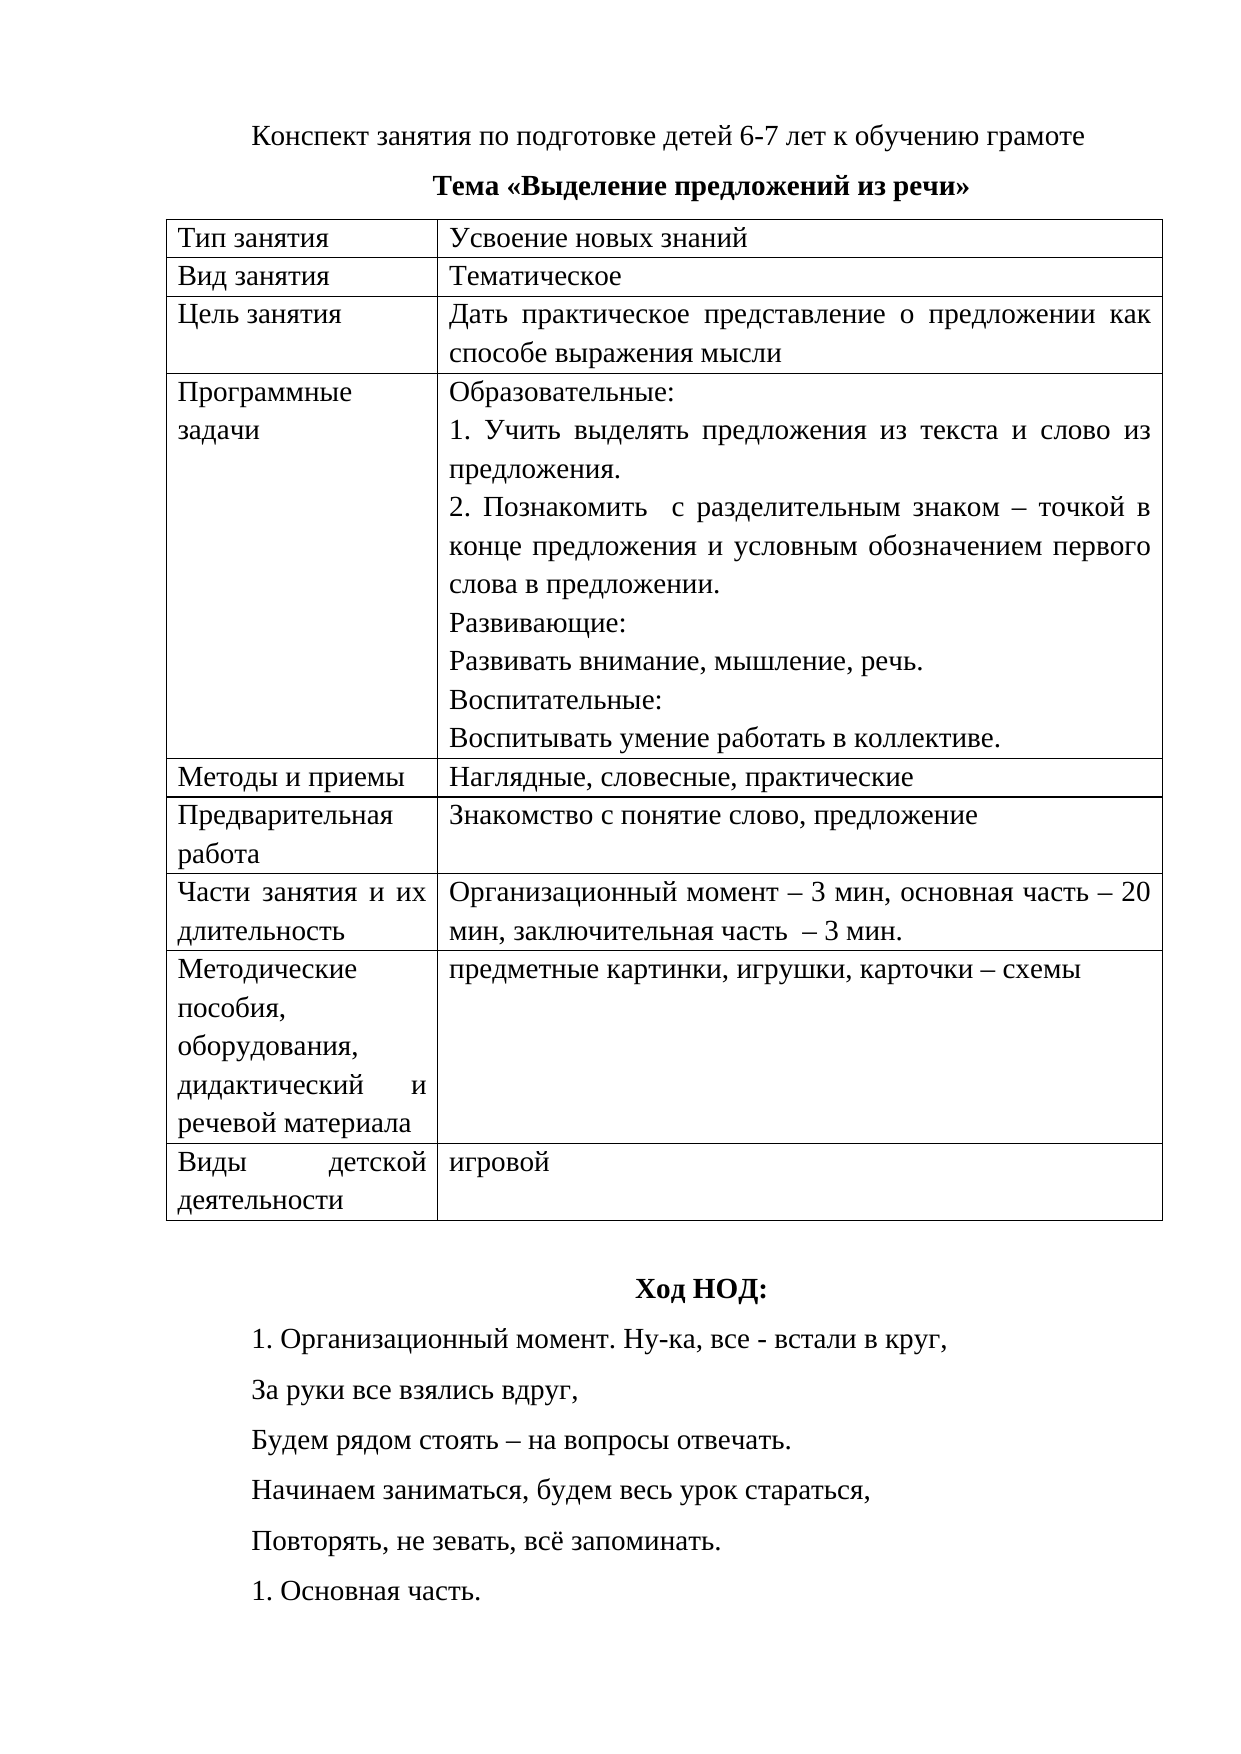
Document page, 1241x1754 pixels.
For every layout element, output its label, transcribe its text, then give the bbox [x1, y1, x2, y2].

table_cell Виды детской деятельности [167, 1144, 437, 1220]
table_cell Части занятия и их длительность [167, 874, 437, 950]
text Начинаем заниматься, будем весь урок стараться, [177, 1472, 1152, 1506]
table_cell Образовательные: 1. Учить выделять предложения из текста и слово из предложения. 2. Познакомить с разделительным знаком – точкой в конце предложения и условным обозначением первого слова в предложении. Развивающие: Развивать внимание, мышление, речь. Воспитательные: Воспитывать умение работать в коллективе. [438, 374, 1162, 758]
table_cell Программные задачи [167, 374, 437, 758]
table_cell Дать практическое представление о предложении как способе выражения мысли [438, 297, 1162, 373]
table_header Усвоение новых знаний [438, 220, 1162, 257]
text Повторять, не зевать, всё запоминать. [177, 1523, 1152, 1556]
text Будем рядом стоять – на вопросы отвечать. [177, 1422, 1152, 1456]
text Ход НОД: [177, 1271, 1152, 1305]
table_cell предметные картинки, игрушки, карточки – схемы [438, 951, 1162, 1143]
table_header Тип занятия [167, 220, 437, 257]
text Конспект занятия по подготовке детей 6-7 лет к обучению грамоте [177, 118, 1152, 152]
text Тема «Выделение предложений из речи» [177, 168, 1152, 202]
table_cell Знакомство с понятие слово, предложение [438, 798, 1162, 873]
table_cell Методы и приемы [167, 759, 437, 796]
table_cell Цель занятия [167, 297, 437, 373]
table_cell Организационный момент – 3 мин, основная часть – 20 мин, заключительная часть – 3 мин. [438, 874, 1162, 950]
table_cell игровой [438, 1144, 1162, 1220]
text 1. Организационный момент. Ну-ка, все - встали в круг, [177, 1322, 1152, 1355]
table_cell Предварительная работа [167, 798, 437, 873]
table_cell Тематическое [438, 258, 1162, 296]
table_cell Наглядные, словесные, практические [438, 759, 1162, 796]
table_cell Вид занятия [167, 258, 437, 296]
table_cell Методические пособия, оборудования, дидактический и речевой материала [167, 951, 437, 1143]
text 1. Основная часть. [177, 1573, 1152, 1607]
text За руки все взялись вдруг, [177, 1372, 1152, 1405]
